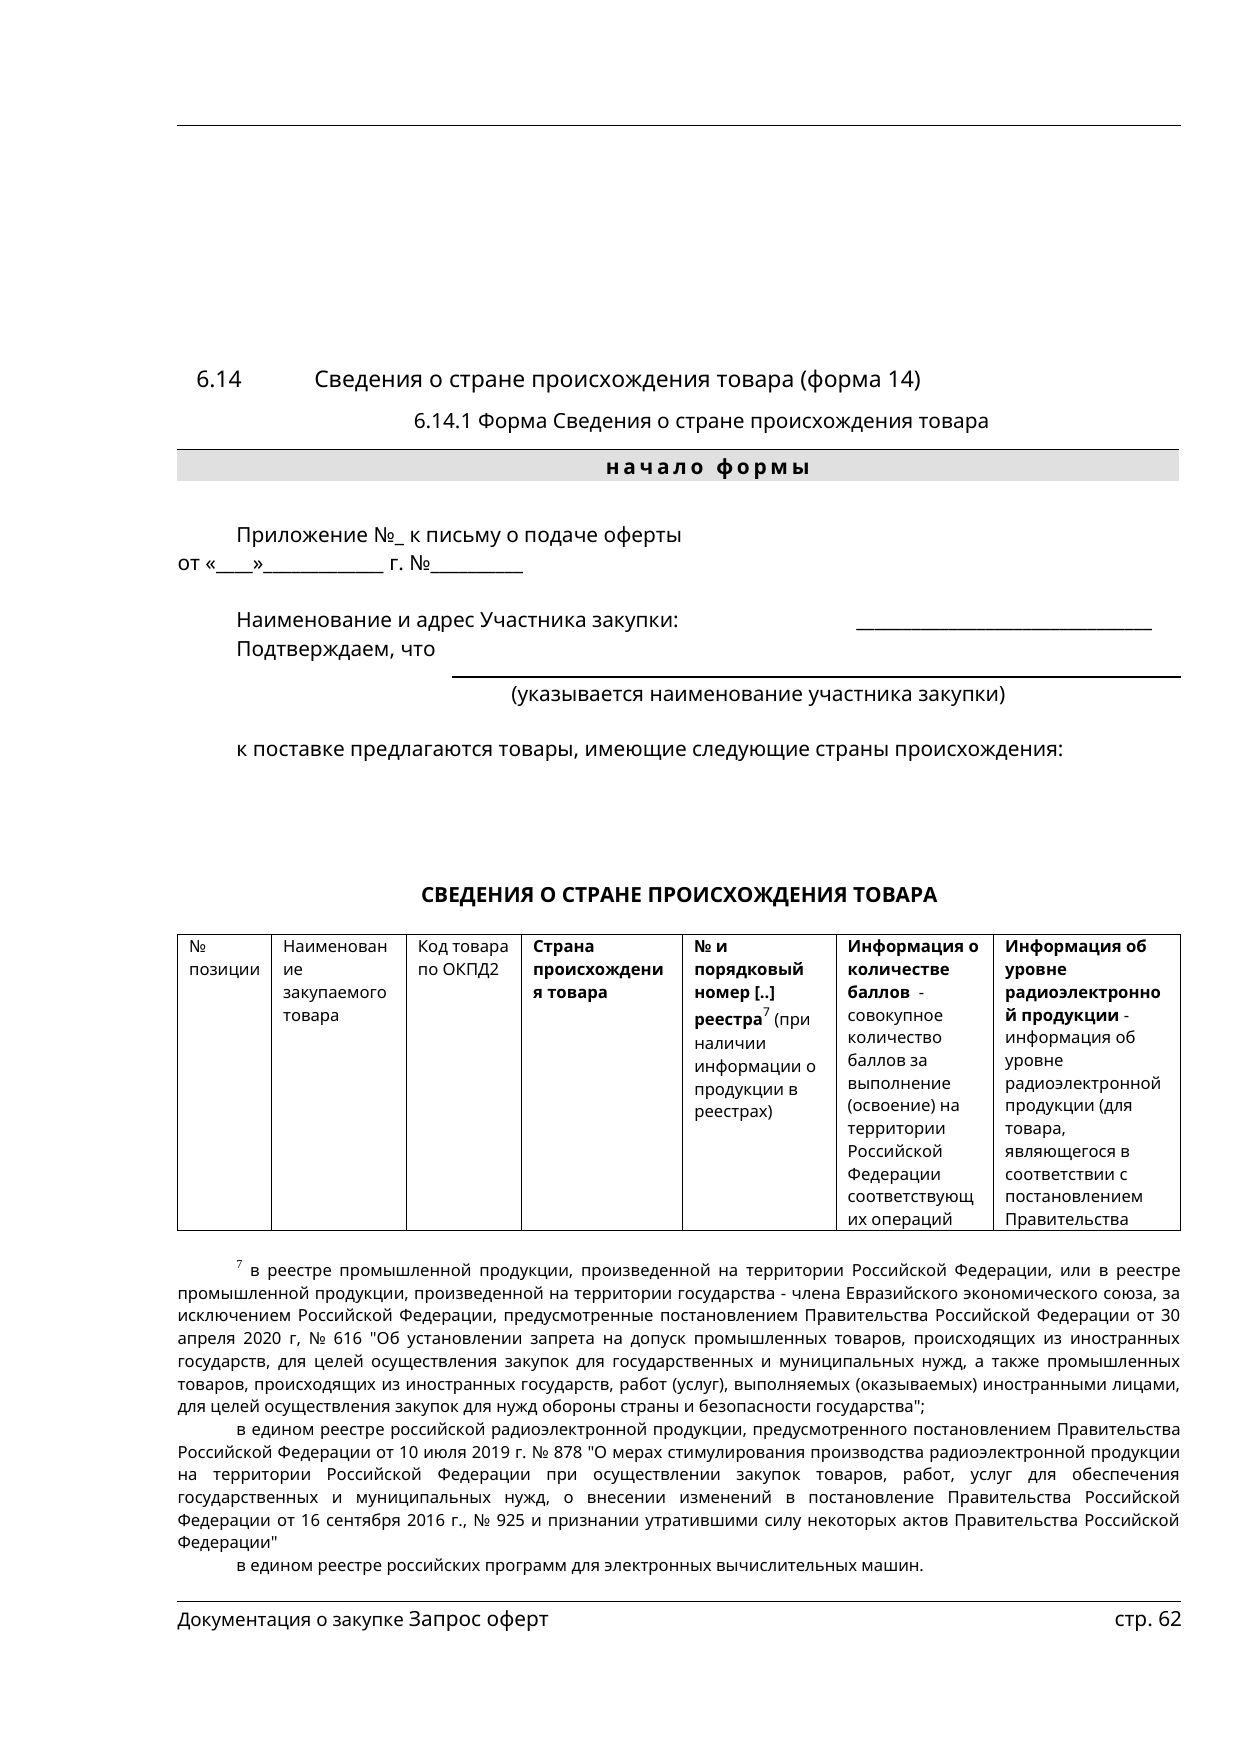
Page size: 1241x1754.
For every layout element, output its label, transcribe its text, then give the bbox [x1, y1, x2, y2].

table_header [522, 935, 682, 1230]
text Приложение №_ к письму о подаче оферты от «____»_____________ г. №__________ [177, 520, 1181, 577]
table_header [837, 935, 993, 1230]
text к поставке предлагаются товары, имеющие следующие страны происхождения: [177, 734, 1181, 763]
text (указывается наименование участника закупки) [452, 678, 1181, 708]
text 6.14.1 Форма Сведения о стране происхождения товара [413, 407, 1181, 435]
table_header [683, 935, 836, 1230]
table_header № позиции [178, 935, 271, 1230]
text Наименование и адрес Участника закупки: ________________________________ [177, 605, 1181, 634]
text Подтверждаем, что [177, 634, 1181, 662]
text СВЕДЕНИЯ О СТРАНЕ ПРОИСХОЖДЕНИЯ ТОВАРА [177, 881, 1181, 909]
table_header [994, 935, 1180, 1230]
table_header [272, 935, 406, 1230]
text начало формы [177, 450, 1179, 481]
subtitle Сведения о стране происхождения товара (форма 14) [196, 363, 1181, 394]
table_header Код товара по ОКПД2 [407, 935, 521, 1230]
